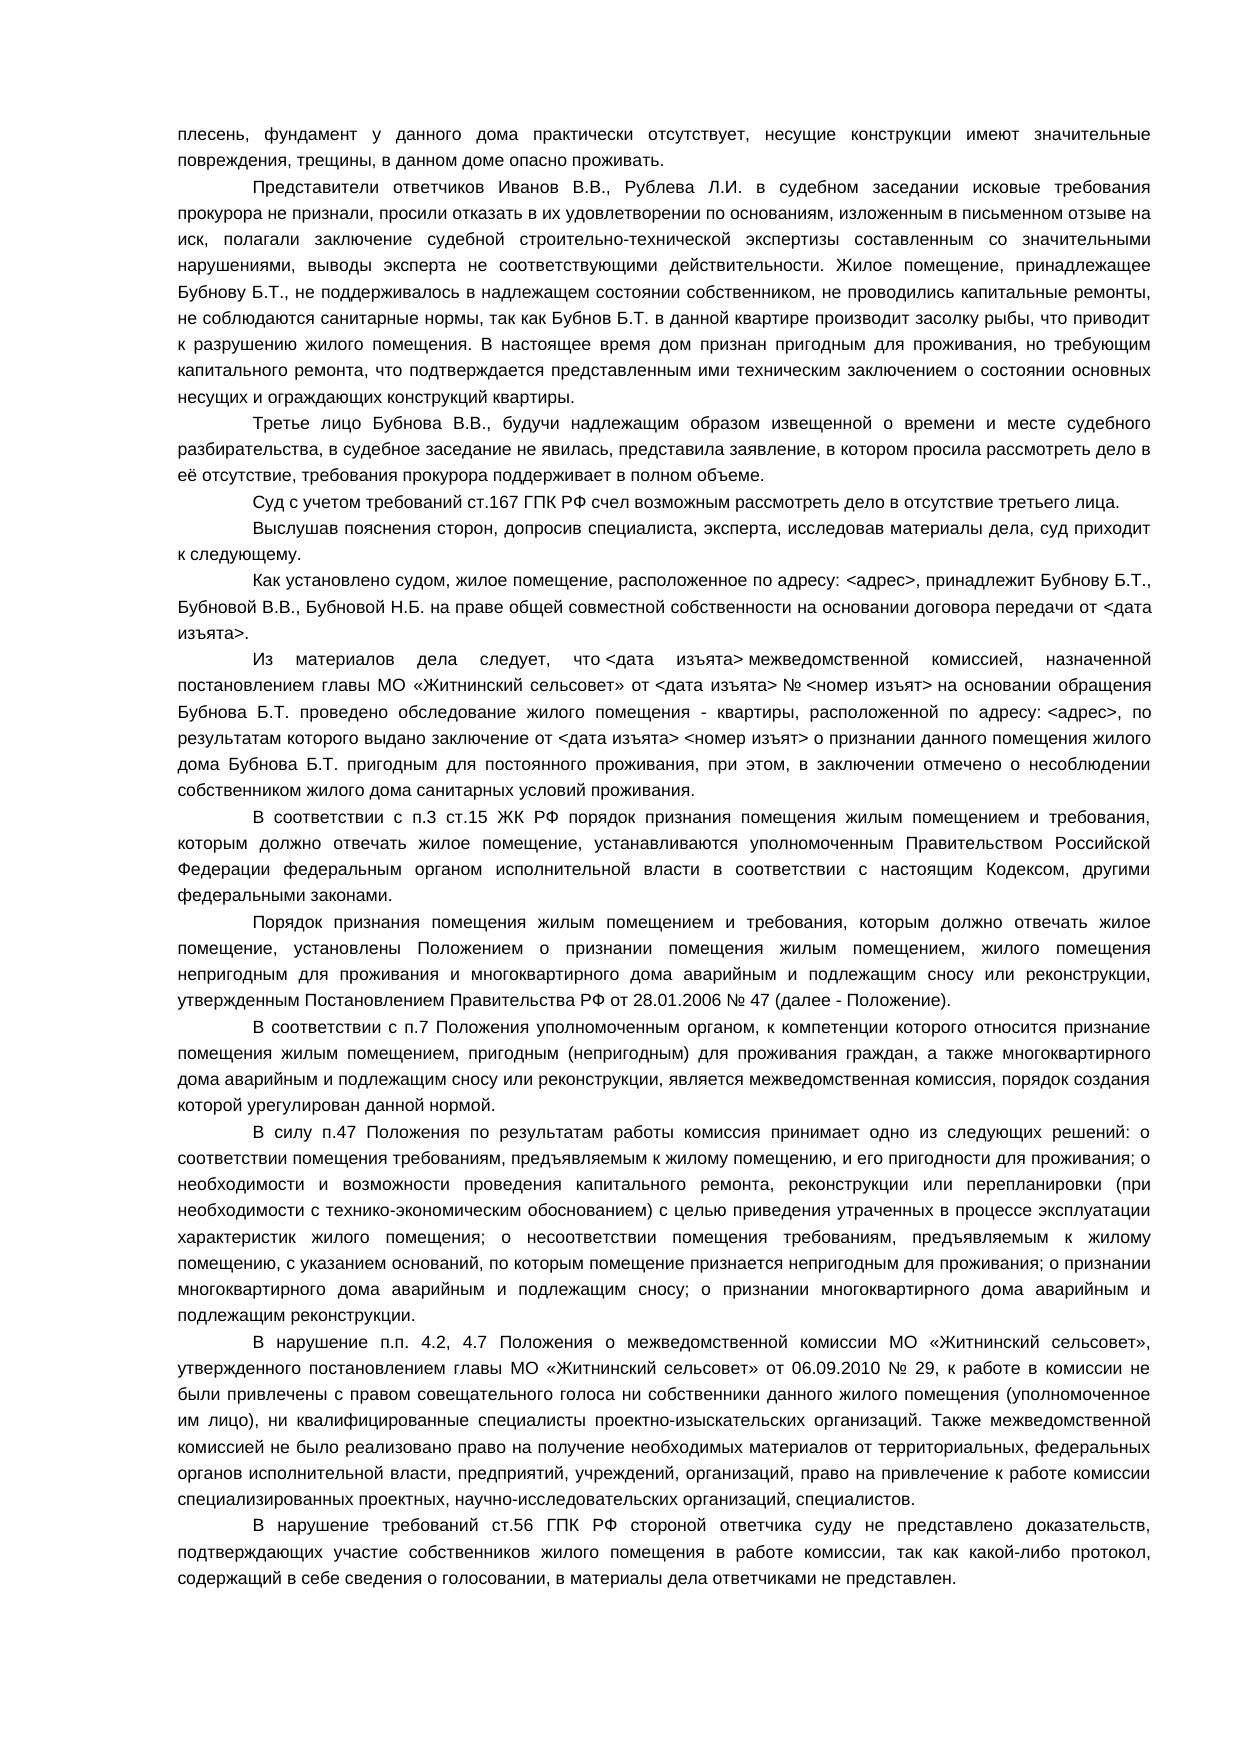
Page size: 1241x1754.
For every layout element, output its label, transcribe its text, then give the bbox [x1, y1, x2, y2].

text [177, 118, 1152, 171]
text В нарушение п.п. 4.2, 4.7 Положения о межведомственной комиссии МО «Житнинский сельсовет», утвержденного постановлением главы МО «Житнинский сельсовет» от 06.09.2010 № 29, к работе в комиссии не были привлечены с правом совещательного голоса ни собственники данного жилого помещения (уполномоченное им лицо), ни квалифицированные специалисты проектно-изыскательских организаций. Также межведомственной комиссией не было реализовано право на получение необходимых материалов от территориальных, федеральных органов исполнительной власти, предприятий, учреждений, организаций, право на привлечение к работе комиссии специализированных проектных, научно-исследовательских организаций, специалистов. [177, 1326, 1152, 1509]
text Из материалов дела следует, что <дата изъята> межведомственной комиссией, назначенной постановлением главы МО «Житнинский сельсовет» от <дата изъята> № <номер изъят> на основании обращения Бубнова Б.Т. проведено обследование жилого помещения - квартиры, расположенной по адресу: <адрес>, по результатам которого выдано заключение от <дата изъята> <номер изъят> о признании данного помещения жилого дома Бубнова Б.Т. пригодным для постоянного проживания, при этом, в заключении отмечено о несоблюдении собственником жилого дома санитарных условий проживания. [177, 643, 1152, 801]
text Суд с учетом требований ст.167 ГПК РФ счел возможным рассмотреть дело в отсутствие третьего лица. [177, 486, 1152, 512]
text В нарушение требований ст.56 ГПК РФ стороной ответчика суду не представлено доказательств, подтверждающих участие собственников жилого помещения в работе комиссии, так как какой-либо протокол, содержащий в себе сведения о голосовании, в материалы дела ответчиками не представлен. [177, 1509, 1152, 1588]
text Представители ответчиков Иванов В.В., Рублева Л.И. в судебном заседании исковые требования прокурора не признали, просили отказать в их удовлетворении по основаниям, изложенным в письменном отзыве на иск, полагали заключение судебной строительно-технической экспертизы составленным со значительными нарушениями, выводы эксперта не соответствующими действительности. Жилое помещение, принадлежащее Бубнову Б.Т., не поддерживалось в надлежащем состоянии собственником, не проводились капитальные ремонты, не соблюдаются санитарные нормы, так как Бубнов Б.Т. в данной квартире производит засолку рыбы, что приводит к разрушению жилого помещения. В настоящее время дом признан пригодным для проживания, но требующим капитального ремонта, что подтверждается представленным ими техническим заключением о состоянии основных несущих и ограждающих конструкций квартиры. [177, 171, 1152, 407]
text В соответствии с п.7 Положения уполномоченным органом, к компетенции которого относится признание помещения жилым помещением, пригодным (непригодным) для проживания граждан, а также многоквартирного дома аварийным и подлежащим сносу или реконструкции, является межведомственная комиссия, порядок создания которой урегулирован данной нормой. [177, 1011, 1152, 1116]
text Выслушав пояснения сторон, допросив специалиста, эксперта, исследовав материалы дела, суд приходит к следующему. [177, 512, 1152, 564]
text Третье лицо Бубнова В.В., будучи надлежащим образом извещенной о времени и месте судебного разбирательства, в судебное заседание не явилась, представила заявление, в котором просила рассмотреть дело в её отсутствие, требования прокурора поддерживает в полном объеме. [177, 407, 1152, 486]
text Порядок признания помещения жилым помещением и требования, которым должно отвечать жилое помещение, установлены Положением о признании помещения жилым помещением, жилого помещения непригодным для проживания и многоквартирного дома аварийным и подлежащим сносу или реконструкции, утвержденным Постановлением Правительства РФ от 28.01.2006 № 47 (далее - Положение). [177, 906, 1152, 1011]
text В соответствии с п.3 ст.15 ЖК РФ порядок признания помещения жилым помещением и требования, которым должно отвечать жилое помещение, устанавливаются уполномоченным Правительством Российской Федерации федеральным органом исполнительной власти в соответствии с настоящим Кодексом, другими федеральными законами. [177, 801, 1152, 906]
text В силу п.47 Положения по результатам работы комиссия принимает одно из следующих решений: о соответствии помещения требованиям, предъявляемым к жилому помещению, и его пригодности для проживания; о необходимости и возможности проведения капитального ремонта, реконструкции или перепланировки (при необходимости с технико-экономическим обоснованием) с целью приведения утраченных в процессе эксплуатации характеристик жилого помещения; о несоответствии помещения требованиям, предъявляемым к жилому помещению, с указанием оснований, по которым помещение признается непригодным для проживания; о признании многоквартирного дома аварийным и подлежащим сносу; о признании многоквартирного дома аварийным и подлежащим реконструкции. [177, 1116, 1152, 1326]
text Как установлено судом, жилое помещение, расположенное по адресу: <адрес>, принадлежит Бубнову Б.Т., Бубновой В.В., Бубновой Н.Б. на праве общей совместной собственности на основании договора передачи от <дата изъята>. [177, 564, 1152, 643]
